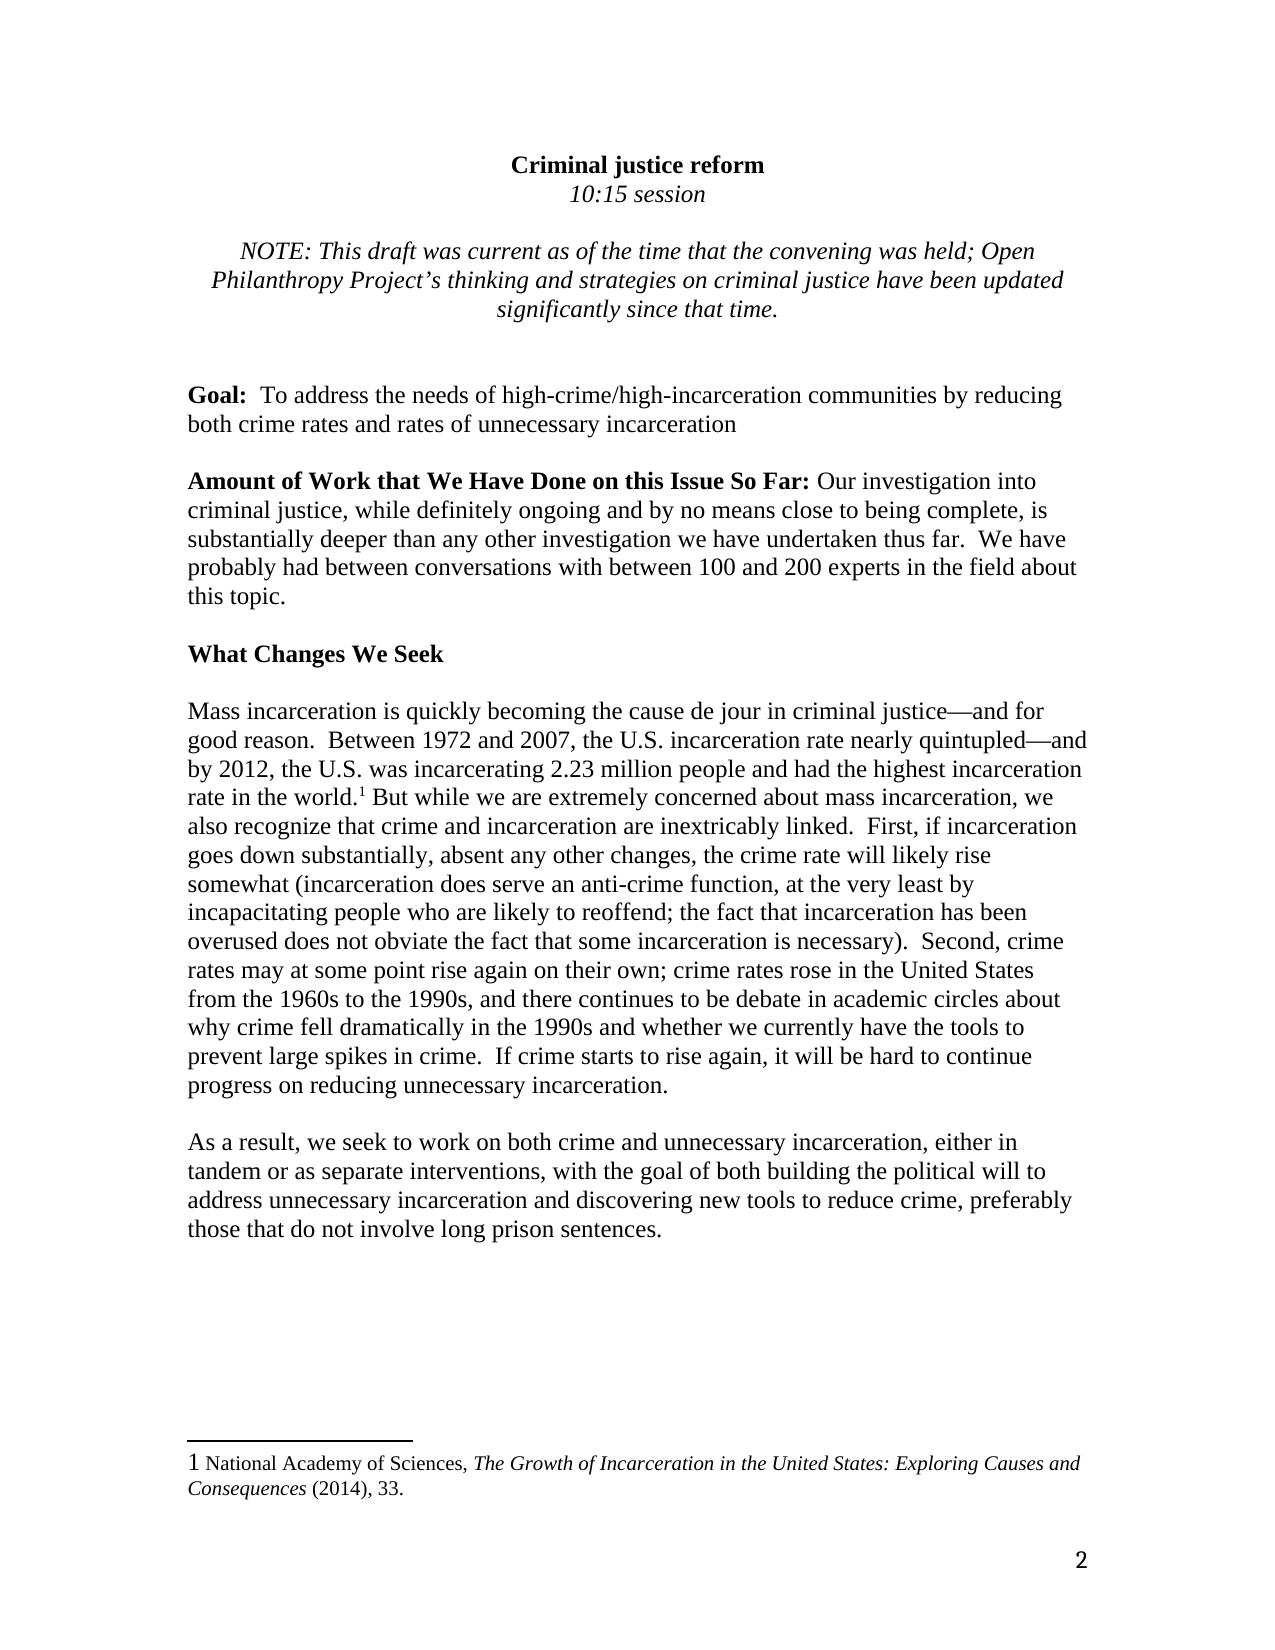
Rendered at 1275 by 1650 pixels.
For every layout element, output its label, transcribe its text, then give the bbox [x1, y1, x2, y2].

text Goal: To address the needs of high-crime/high-incarceration communities by reducing both crime rates and rates of unnecessary incarceration [187, 380, 1087, 437]
text 10:15 session [187, 179, 1087, 207]
text NOTE: This draft was current as of the time that the convening was held; Open Philanthropy Project’s thinking and strategies on criminal justice have been updated significantly since that time. [187, 236, 1087, 322]
text Amount of Work that We Have Done on this Issue So Far: Our investigation into criminal justice, while definitely ongoing and by no means close to being complete, is substantially deeper than any other investigation we have undertaken thus far. We have probably had between conversations with between 100 and 200 experts in the field about this topic. [187, 466, 1087, 610]
text As a result, we seek to work on both crime and unnecessary incarceration, either in tandem or as separate interventions, with the goal of both building the political will to address unnecessary incarceration and discovering new tools to reduce crime, preferably those that do not involve long prison sentences. [187, 1099, 1087, 1242]
text Criminal justice reform [187, 150, 1087, 179]
text Mass incarceration is quickly becoming the cause de jour in criminal justice—and for good reason. Between 1972 and 2007, the U.S. incarceration rate nearly quintupled—and by 2012, the U.S. was incarcerating 2.23 million people and had the highest incarceration rate in the world. But while we are extremely concerned about mass incarceration, we also recognize that crime and incarceration are inextricably linked. First, if incarceration goes down substantially, absent any other changes, the crime rate will likely rise somewhat (incarceration does serve an anti-crime function, at the very least by incapacitating people who are likely to reoffend; the fact that incarceration has been overused does not obviate the fact that some incarceration is necessary). Second, crime rates may at some point rise again on their own; crime rates rose in the United States from the 1960s to the 1990s, and there continues to be debate in academic circles about why crime fell dramatically in the 1990s and whether we currently have the tools to prevent large spikes in crime. If crime starts to rise again, it will be hard to continue progress on reducing unnecessary incarceration. [187, 696, 1087, 1099]
text What Changes We Seek [187, 639, 1087, 667]
